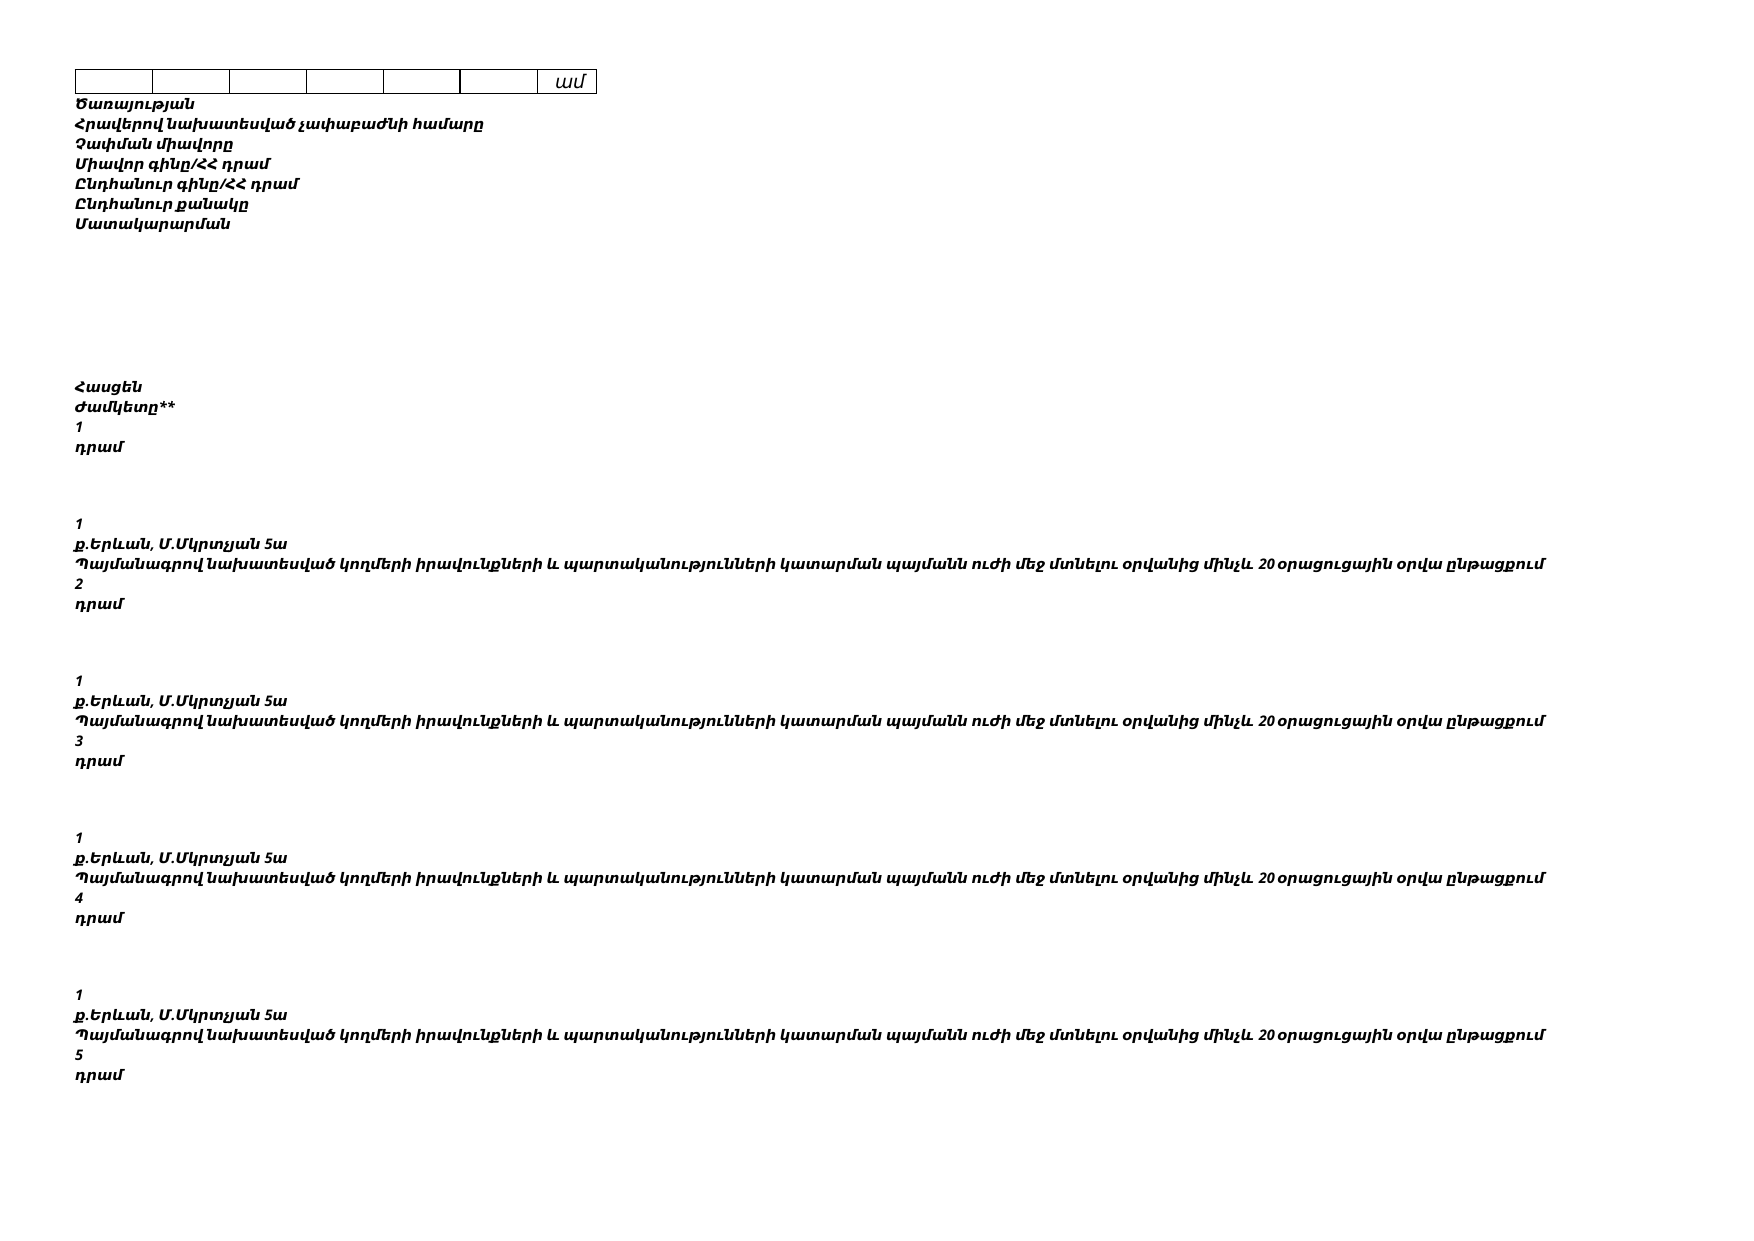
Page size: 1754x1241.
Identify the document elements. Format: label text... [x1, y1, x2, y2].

text ՀՀ դրամ [548, 70, 585, 93]
